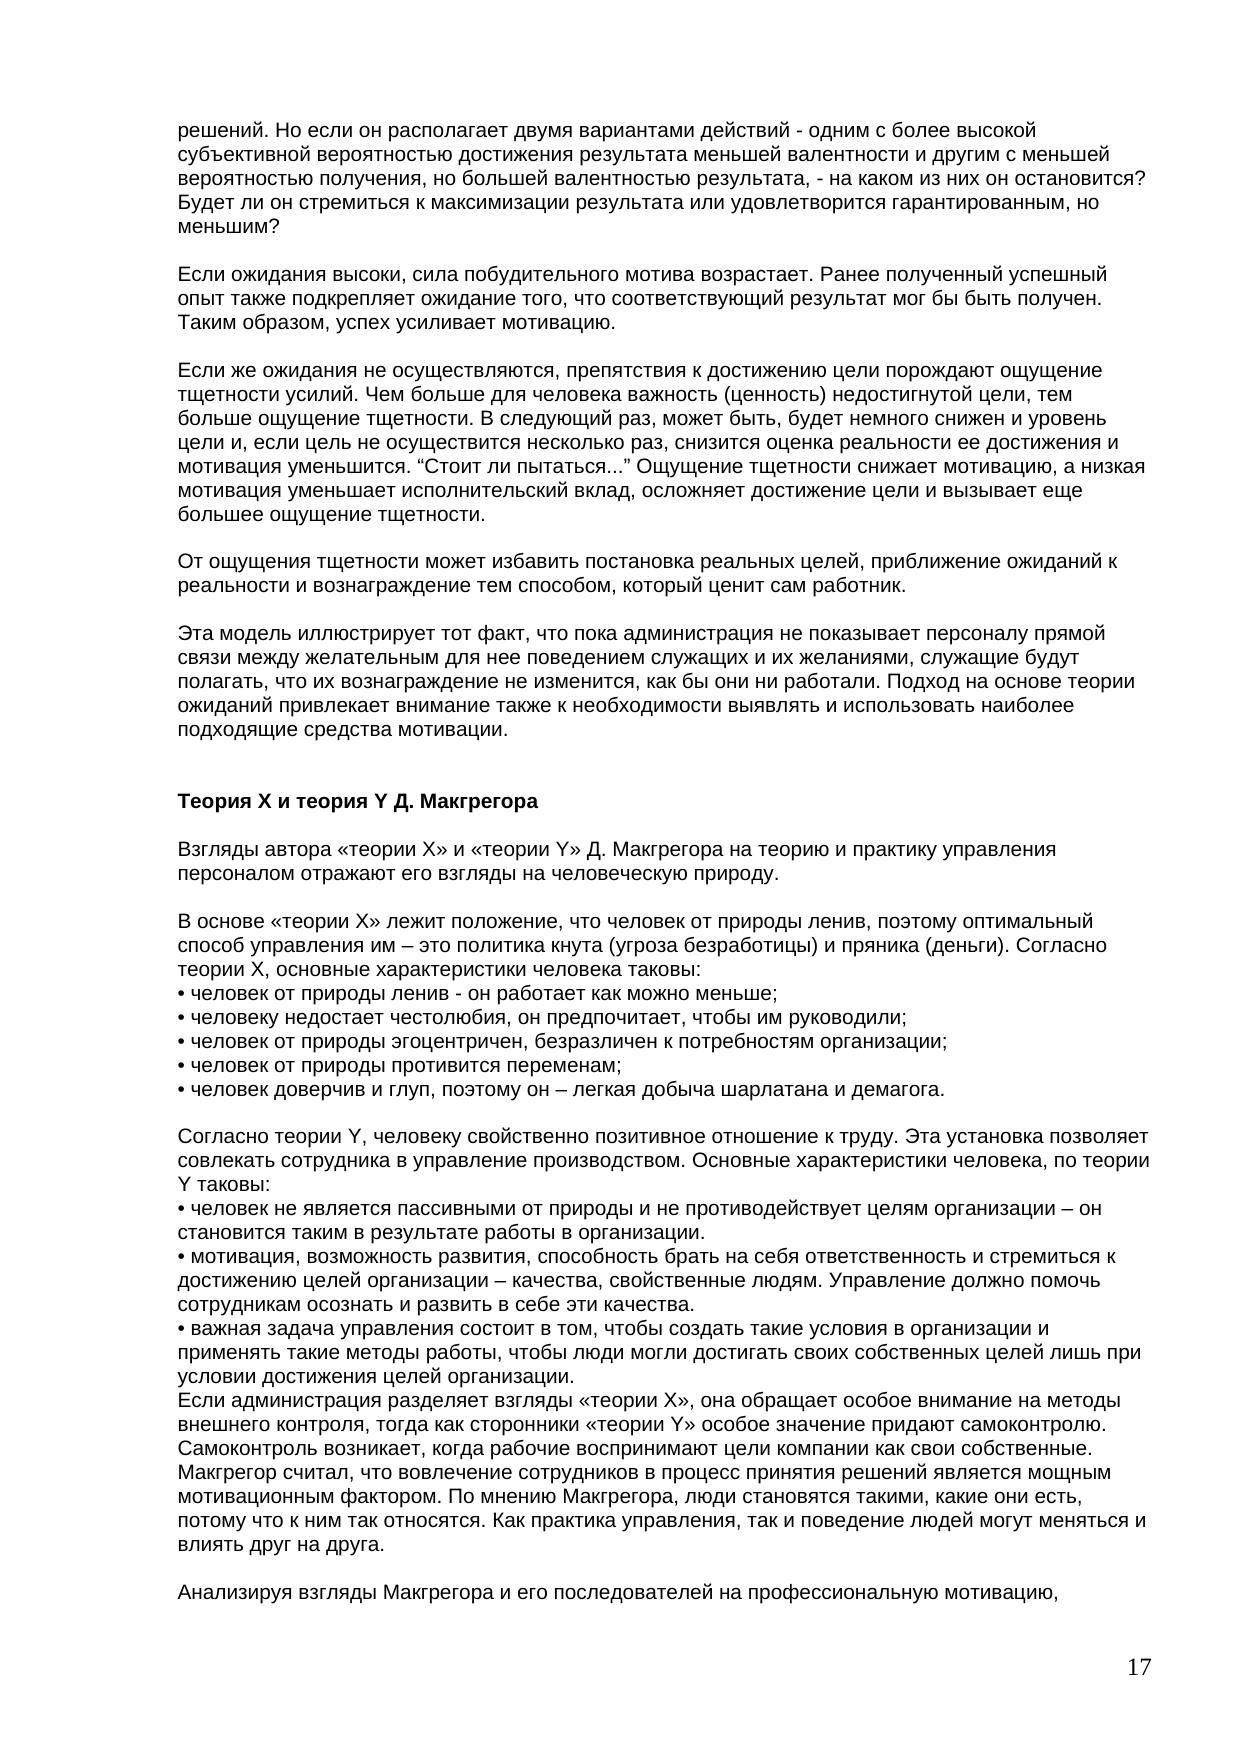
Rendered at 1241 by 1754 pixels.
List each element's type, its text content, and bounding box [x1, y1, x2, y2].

text Согласно теории Y, человеку свойственно позитивное отношение к труду. Эта установка позволяет совлекать сотрудника в управление производством. Основные характеристики человека, по теории Y таковы: [177, 1100, 1152, 1196]
text • человек не является пассивными от природы и не противодействует целям организации – он становится таким в результате работы в организации. • мотивация, возможность развития, способность брать на себя ответственность и стремиться к достижению целей организации – качества, свойственные людям. Управление должно помочь сотрудникам осознать и развить в себе эти качества. • важная задача управления состоит в том, чтобы создать такие условия в организации и применять такие методы работы, чтобы люди могли достигать своих собственных целей лишь при условии достижения целей организации. [177, 1196, 1152, 1388]
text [177, 1388, 1152, 1603]
text • человек от природы ленив - он работает как можно меньше; • человеку недостает честолюбия, он предпочитает, чтобы им руководили; • человек от природы эгоцентричен, безразличен к потребностям организации; • человек от природы противится переменам; • человек доверчив и глуп, поэтому он – легкая добыча шарлатана и демагога. [177, 981, 1152, 1100]
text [177, 118, 1152, 981]
